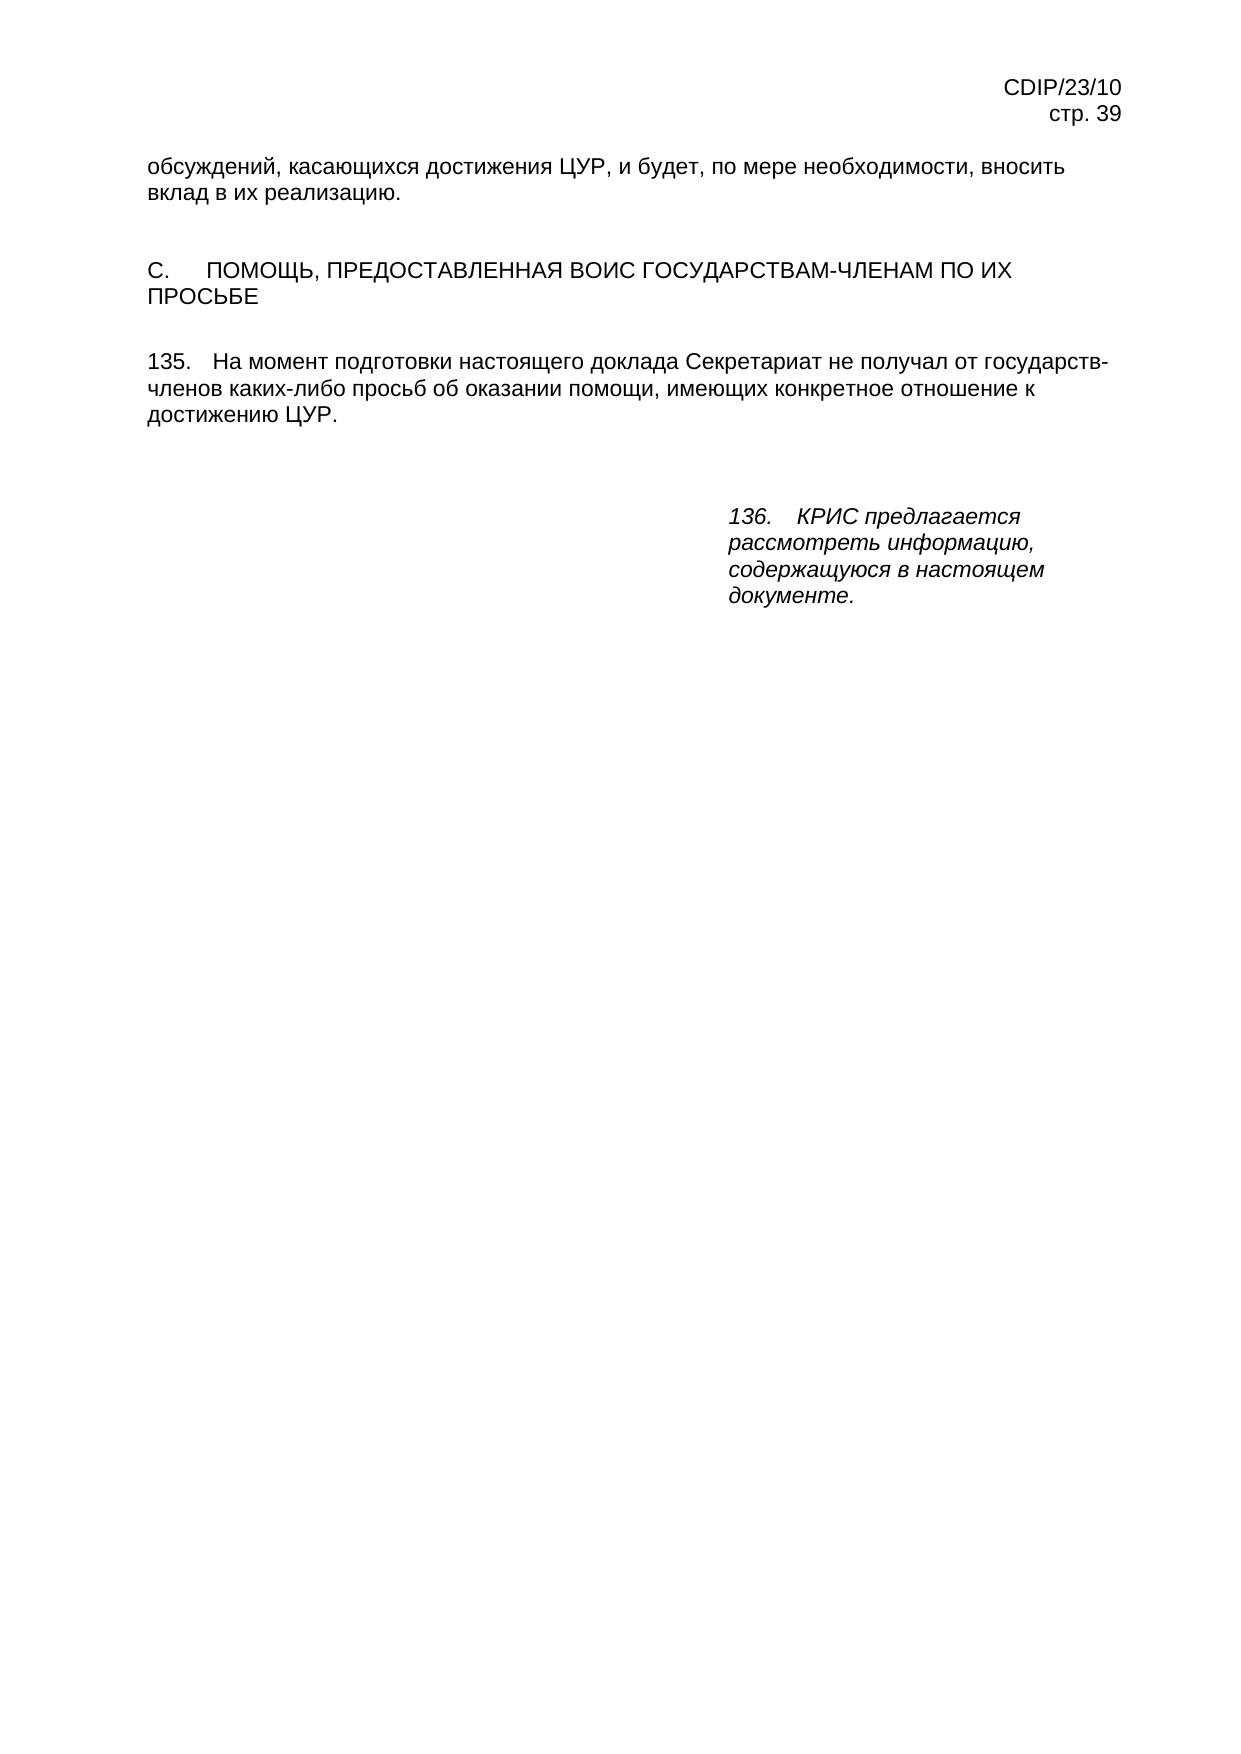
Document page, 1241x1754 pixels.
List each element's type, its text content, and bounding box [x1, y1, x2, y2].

text C. ПОМОЩЬ, ПРЕДОСТАВЛЕННАЯ ВОИС ГОСУДАРСТВАМ-ЧЛЕНАМ ПО ИХ ПРОСЬБЕ [147, 257, 1122, 309]
list На момент подготовки настоящего доклада Секретариат не получал от государств-членов каких-либо просьб об оказании помощи, имеющих конкретное отношение к достижению ЦУР. [147, 348, 1122, 427]
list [147, 153, 1122, 205]
list КРИС предлагается рассмотреть информацию, содержащуюся в настоящем документе. [728, 503, 1122, 608]
